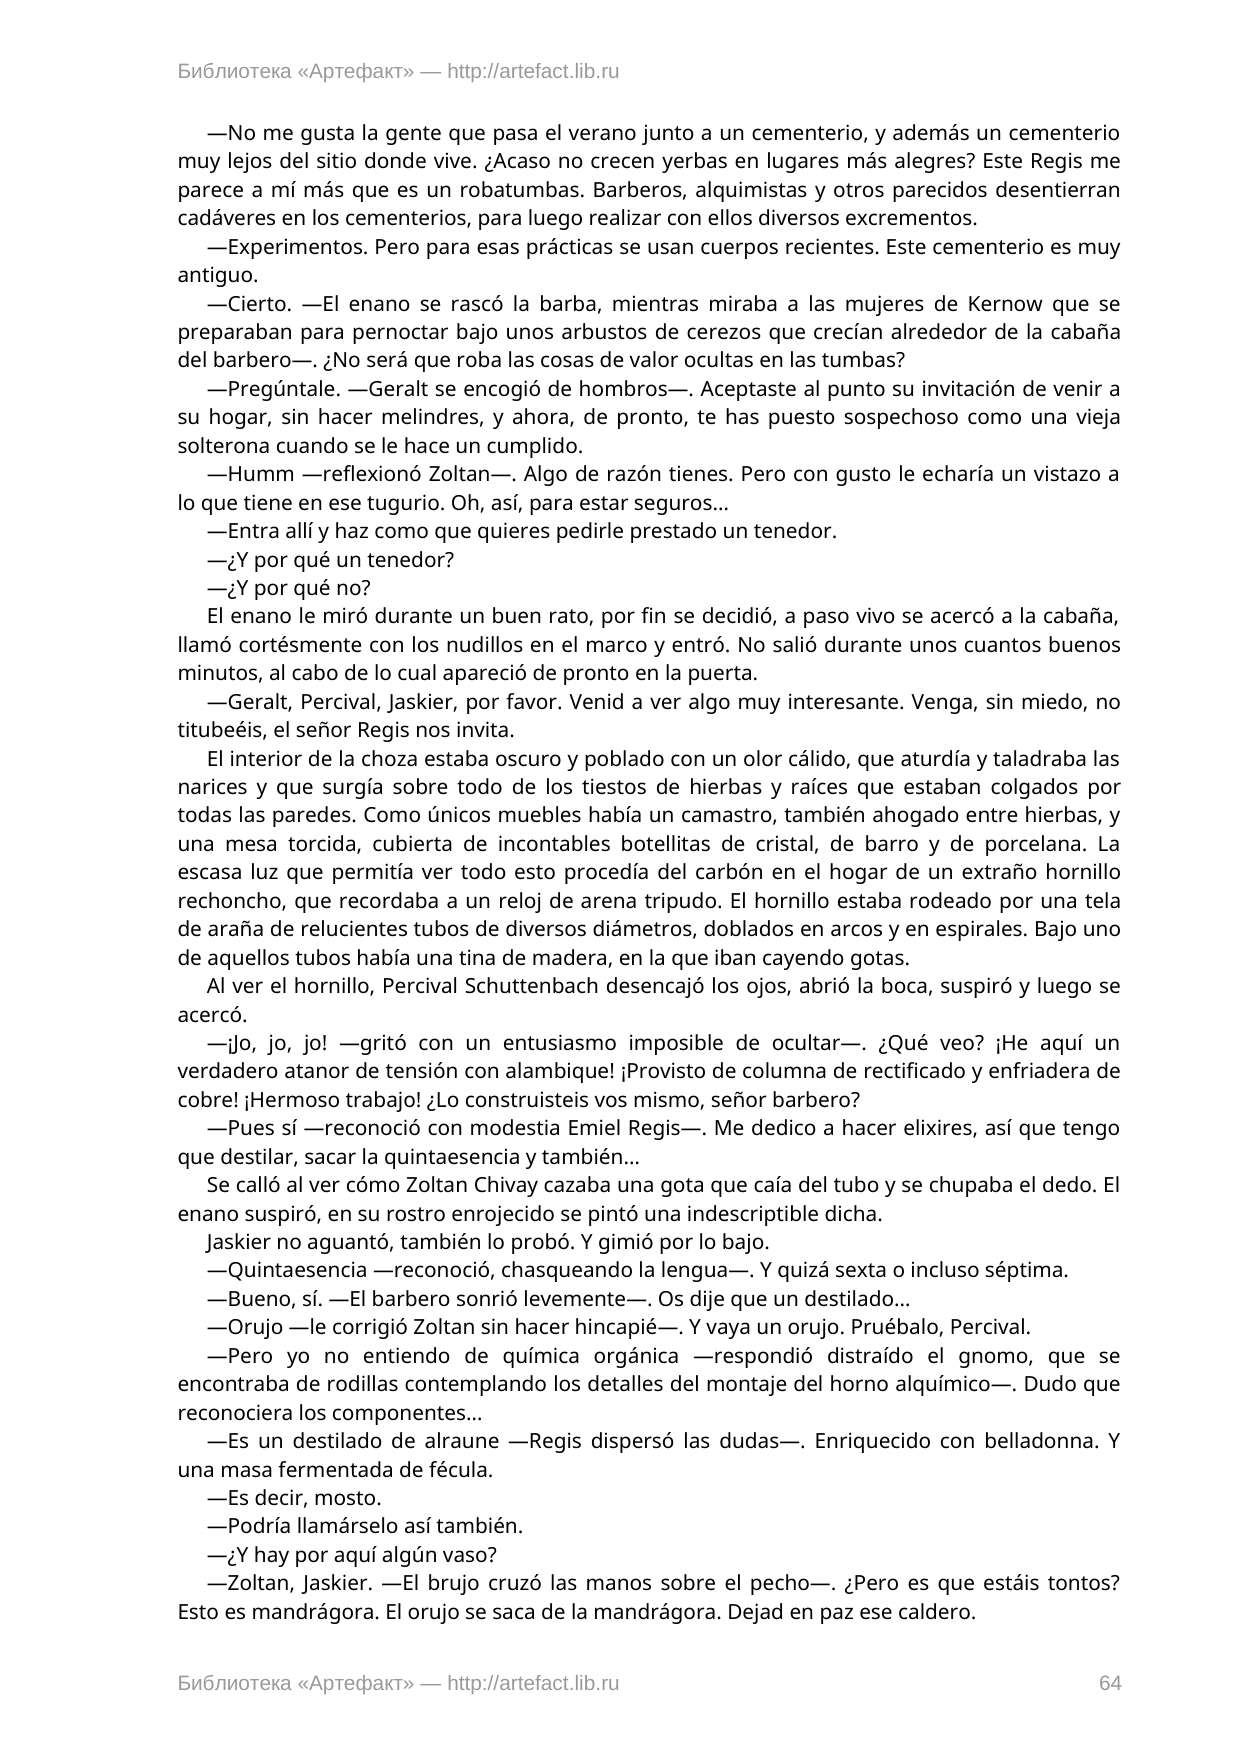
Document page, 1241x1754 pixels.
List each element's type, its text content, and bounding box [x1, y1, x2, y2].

text El enano le miró durante un buen rato, por fin se decidió, a paso vivo se acercó a la cabaña, llamó cortésmente con los nudillos en el marco y entró. No salió durante unos cuantos buenos minutos, al cabo de lo cual apareció de pronto en la puerta. [177, 602, 1122, 687]
text Se calló al ver cómo Zoltan Chivay cazaba una gota que caía del tubo y se chupaba el dedo. El enano suspiró, en su rostro enrojecido se pintó una indescriptible dicha. [177, 1170, 1122, 1227]
text —Bueno, sí. —El barbero sonrió levemente—. Os dije que un destilado… [177, 1284, 1122, 1312]
text —Quintaesencia —reconoció, chasqueando la lengua—. Y quizá sexta o incluso séptima. [177, 1256, 1122, 1284]
text —Es un destilado de alraune —Regis dispersó las dudas—. Enriquecido con belladonna. Y una masa fermentada de fécula. [177, 1426, 1122, 1483]
text —¡Jo, jo, jo! —gritó con un entusiasmo imposible de ocultar—. ¿Qué veo? ¡He aquí un verdadero atanor de tensión con alambique! ¡Provisto de columna de rectificado y enfriadera de cobre! ¡Hermoso trabajo! ¿Lo construisteis vos mismo, señor barbero? [177, 1028, 1122, 1113]
text —Geralt, Percival, Jaskier, por favor. Venid a ver algo muy interesante. Venga, sin miedo, no titubeéis, el señor Regis nos invita. [177, 687, 1122, 744]
text —Entra allí y haz como que quieres pedirle prestado un tenedor. [177, 516, 1122, 545]
text —Pregúntale. —Geralt se encogió de hombros—. Aceptaste al punto su invitación de venir a su hogar, sin hacer melindres, y ahora, de pronto, te has puesto sospechoso como una vieja solterona cuando se le hace un cumplido. [177, 374, 1122, 459]
text —No me gusta la gente que pasa el verano junto a un cementerio, y además un cementerio muy lejos del sitio donde vive. ¿Acaso no crecen yerbas en lugares más alegres? Este Regis me parece a mí más que es un robatumbas. Barberos, alquimistas y otros parecidos desentierran cadáveres en los cementerios, para luego realizar con ellos diversos excrementos. [177, 118, 1122, 232]
text —¿Y por qué un tenedor? [177, 545, 1122, 573]
text —Podría llamárselo así también. [177, 1512, 1122, 1540]
text El interior de la choza estaba oscuro y poblado con un olor cálido, que aturdía y taladraba las narices y que surgía sobre todo de los tiestos de hierbas y raíces que estaban colgados por todas las paredes. Como únicos muebles había un camastro, también ahogado entre hierbas, y una mesa torcida, cubierta de incontables botellitas de cristal, de barro y de porcelana. La escasa luz que permitía ver todo esto procedía del carbón en el hogar de un extraño hornillo rechoncho, que recordaba a un reloj de arena tripudo. El hornillo estaba rodeado por una tela de araña de relucientes tubos de diversos diámetros, doblados en arcos y en espirales. Bajo uno de aquellos tubos había una tina de madera, en la que iban cayendo gotas. [177, 744, 1122, 971]
text —Cierto. —El enano se rascó la barba, mientras miraba a las mujeres de Kernow que se preparaban para pernoctar bajo unos arbustos de cerezos que crecían alrededor de la cabaña del barbero—. ¿No será que roba las cosas de valor ocultas en las tumbas? [177, 289, 1122, 374]
text —Orujo —le corrigió Zoltan sin hacer hincapié—. Y vaya un orujo. Pruébalo, Percival. [177, 1312, 1122, 1341]
text Jaskier no aguantó, también lo probó. Y gimió por lo bajo. [177, 1227, 1122, 1256]
text —Experimentos. Pero para esas prácticas se usan cuerpos recientes. Este cementerio es muy antiguo. [177, 232, 1122, 289]
text —Humm —reflexionó Zoltan—. Algo de razón tienes. Pero con gusto le echaría un vistazo a lo que tiene en ese tugurio. Oh, así, para estar seguros… [177, 459, 1122, 516]
text —Pero yo no entiendo de química orgánica —respondió distraído el gnomo, que se encontraba de rodillas contemplando los detalles del montaje del horno alquímico—. Dudo que reconociera los componentes… [177, 1341, 1122, 1426]
text —¿Y por qué no? [177, 573, 1122, 602]
text —Zoltan, Jaskier. —El brujo cruzó las manos sobre el pecho—. ¿Pero es que estáis tontos? Esto es mandrágora. El orujo se saca de la mandrágora. Dejad en paz ese caldero. [177, 1568, 1122, 1625]
text —Es decir, mosto. [177, 1483, 1122, 1512]
text —¿Y hay por aquí algún vaso? [177, 1540, 1122, 1568]
text Al ver el hornillo, Percival Schuttenbach desencajó los ojos, abrió la boca, suspiró y luego se acercó. [177, 971, 1122, 1028]
text —Pues sí —reconoció con modestia Emiel Regis—. Me dedico a hacer elixires, así que tengo que destilar, sacar la quintaesencia y también… [177, 1113, 1122, 1170]
